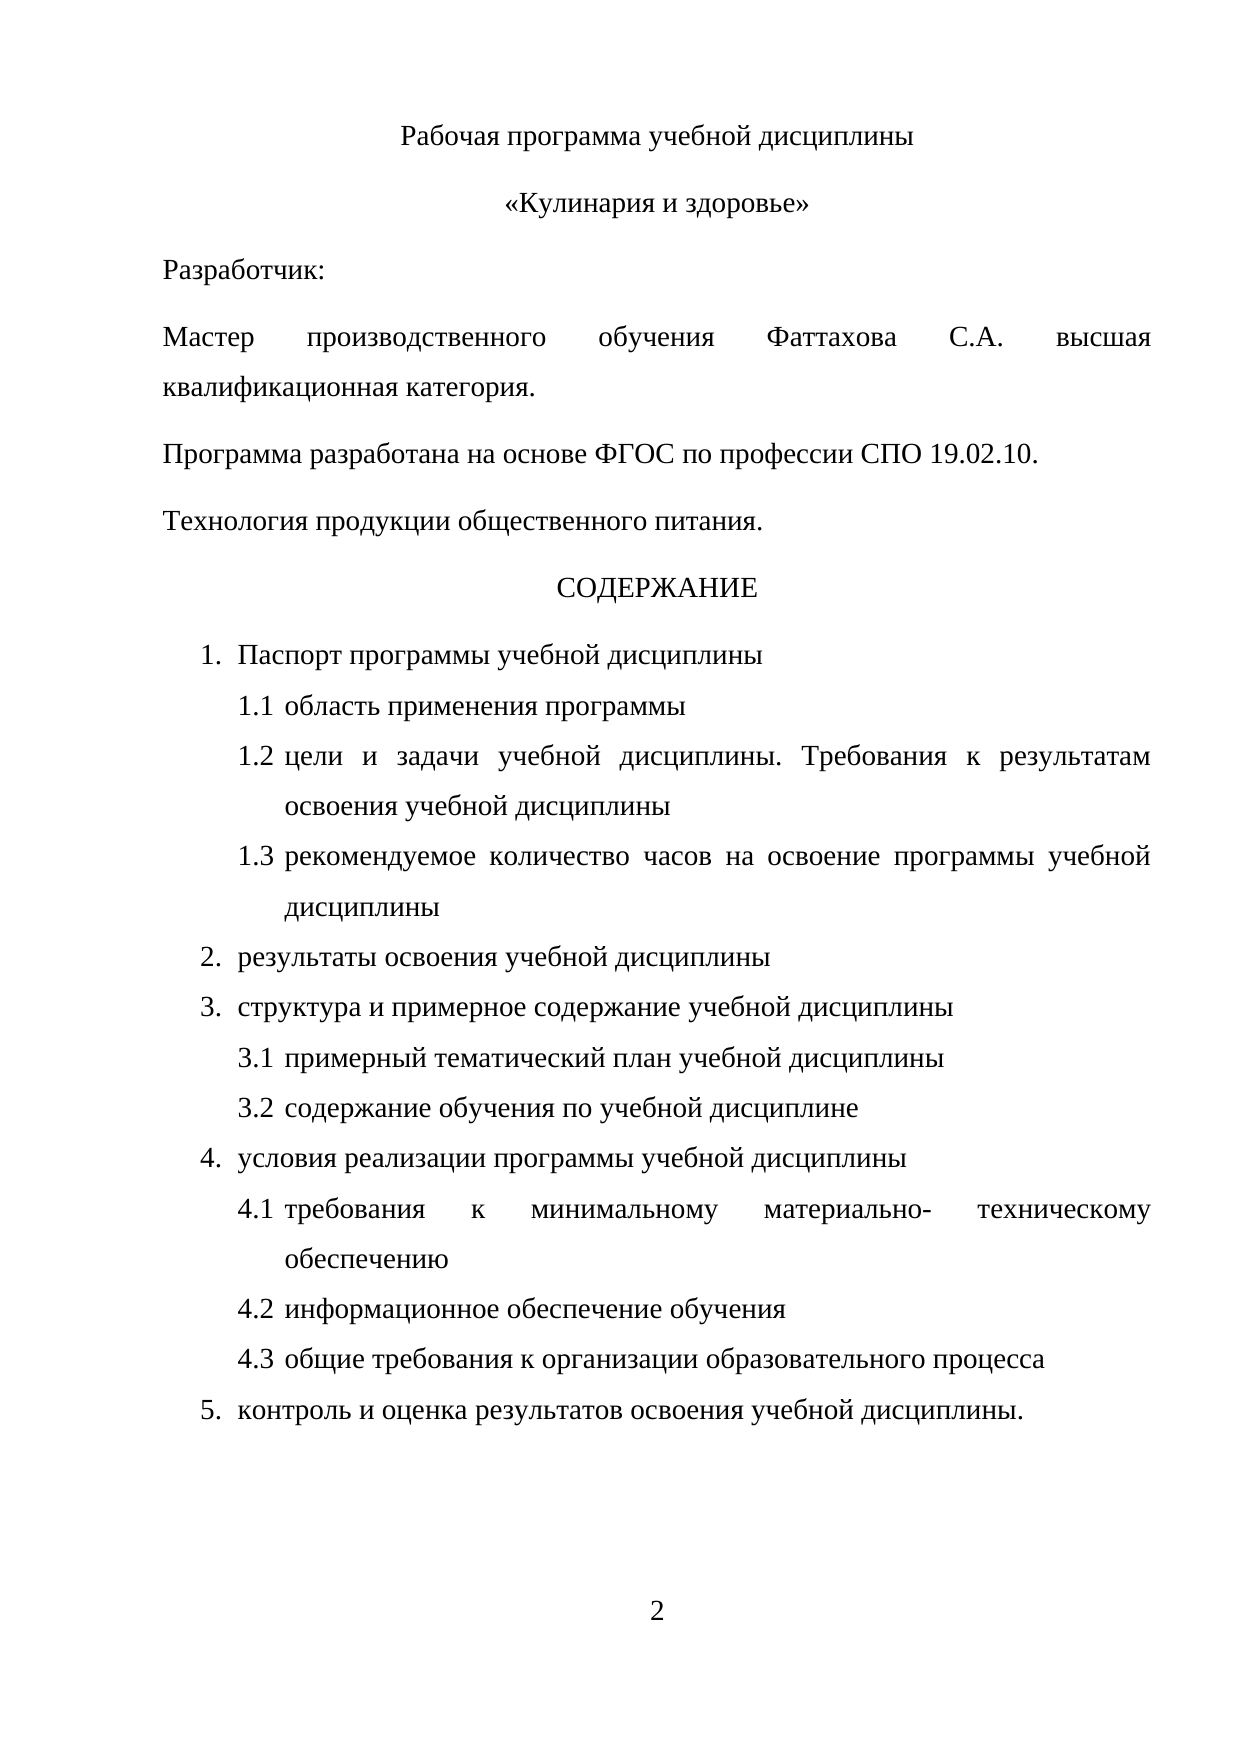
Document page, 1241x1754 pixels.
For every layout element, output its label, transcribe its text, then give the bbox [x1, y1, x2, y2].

list условия реализации программы учебной дисциплины [200, 1140, 1152, 1174]
text СОДЕРЖАНИЕ [162, 570, 1152, 604]
list рекомендуемое количество часов на освоение программы учебной дисциплины [237, 838, 1152, 922]
text Программа разработана на основе ФГОС по профессии СПО 19.02.10. [162, 436, 1152, 470]
list примерный тематический план учебной дисциплины [237, 1040, 1152, 1073]
list содержание обучения по учебной дисциплине [237, 1090, 1152, 1124]
text Мастер производственного обучения Фаттахова С.А. высшая квалификационная категория. [162, 319, 1152, 403]
list цели и задачи учебной дисциплины. Требования к результатам освоения учебной дисциплины [237, 738, 1152, 822]
list информационное обеспечение обучения [237, 1291, 1152, 1325]
list результаты освоения учебной дисциплины [200, 939, 1152, 973]
text Разработчик: [162, 252, 1152, 286]
text «Кулинария и здоровье» [162, 185, 1152, 219]
text Рабочая программа учебной дисциплины [162, 118, 1152, 152]
list структура и примерное содержание учебной дисциплины [200, 989, 1152, 1023]
text 2 [162, 1593, 1152, 1626]
list контроль и оценка результатов освоения учебной дисциплины. [200, 1392, 1152, 1426]
list общие требования к организации образовательного процесса [237, 1342, 1152, 1375]
list Паспорт программы учебной дисциплины [200, 637, 1152, 671]
list область применения программы [237, 688, 1152, 721]
list требования к минимальному материально- техническому обеспечению [237, 1191, 1152, 1274]
text Технология продукции общественного питания. [162, 503, 1152, 537]
